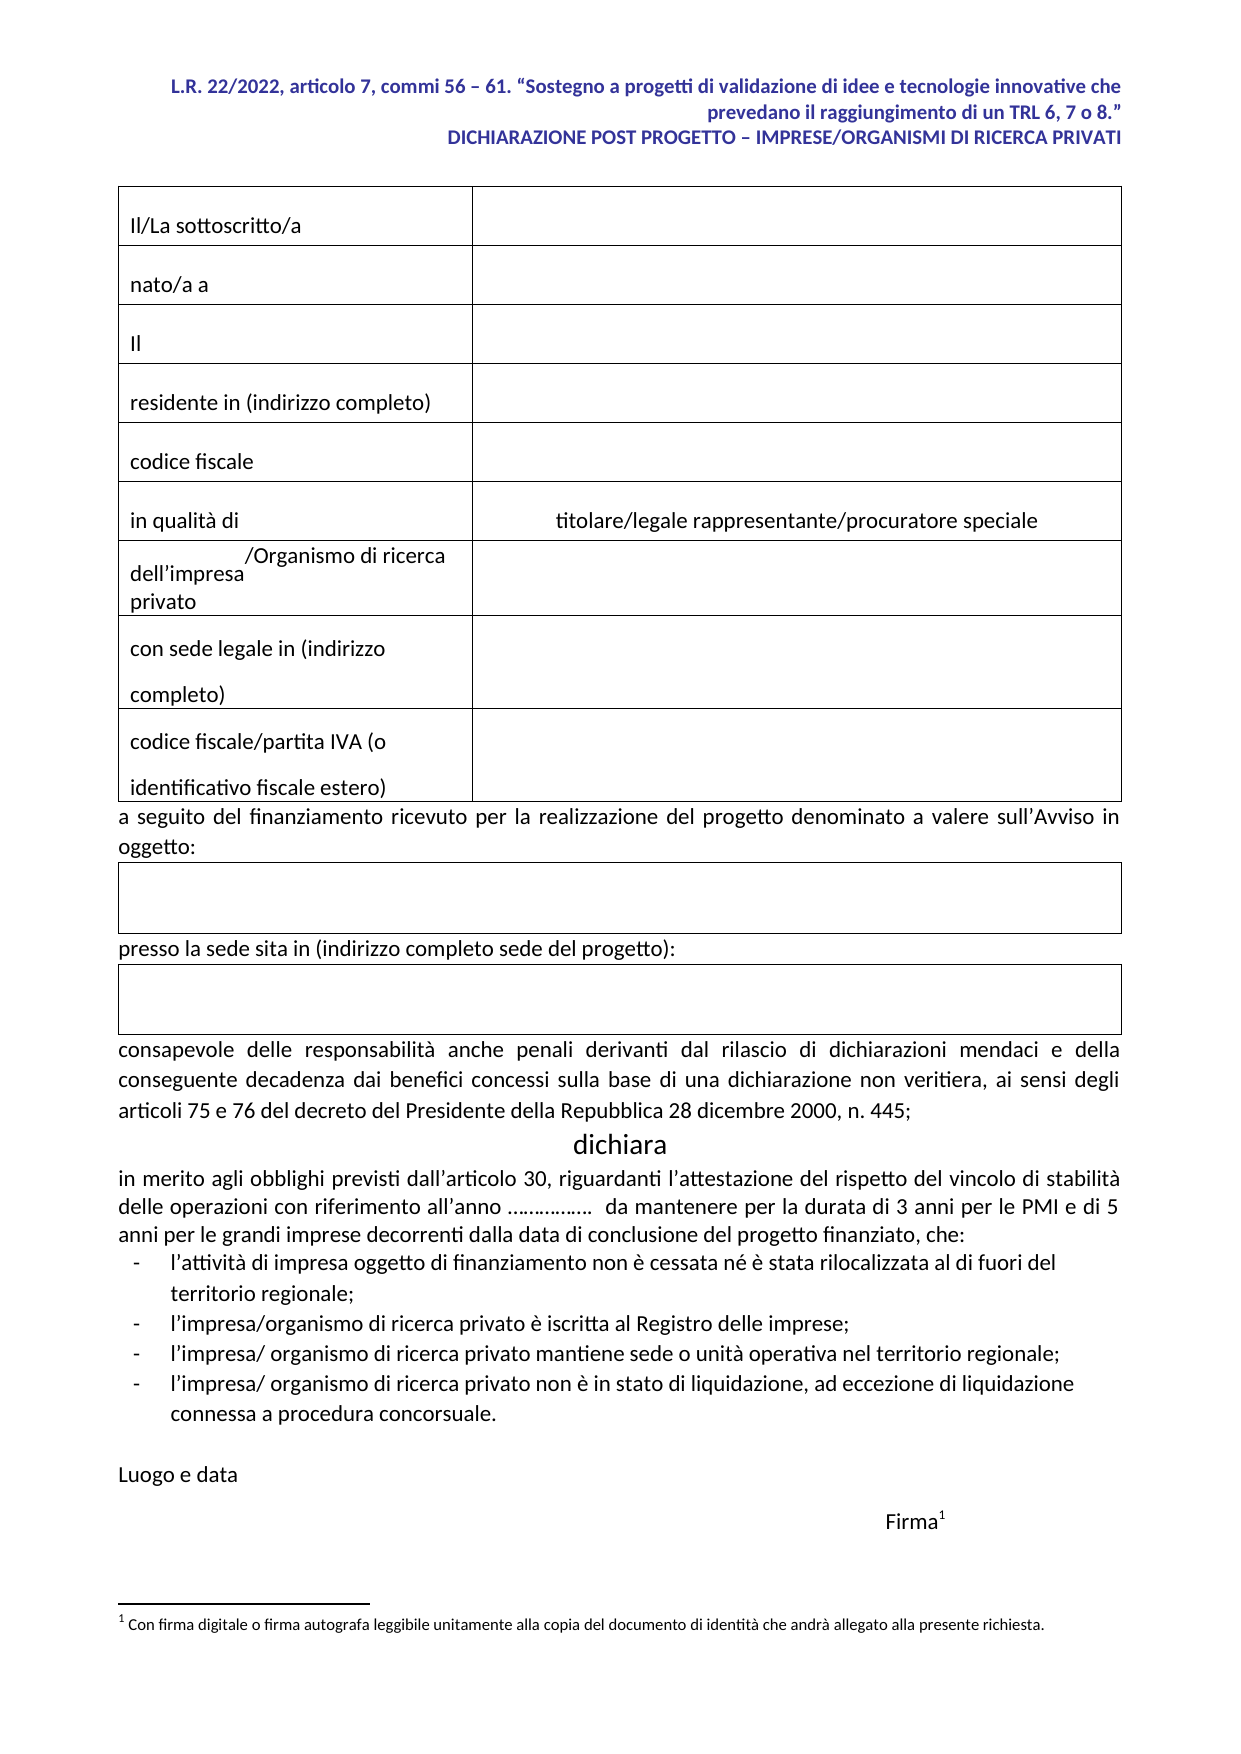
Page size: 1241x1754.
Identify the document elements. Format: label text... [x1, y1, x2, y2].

text in merito agli obblighi previsti dall’articolo 30, riguardanti l’attestazione del rispetto del vincolo di stabilità delle operazioni con riferimento all’anno ……………. da mantenere per la durata di 3 anni per le PMI e di 5 anni per le grandi imprese decorrenti dalla data di conclusione del progetto finanziato, che: [118, 1164, 1122, 1248]
table_cell [473, 541, 1121, 615]
table_cell dell’impresa/Organismo di ricerca privato [119, 541, 472, 615]
list l’impresa/ organismo di ricerca privato non è in stato di liquidazione, ad eccezione di liquidazione connessa a procedura concorsuale. [133, 1369, 1122, 1428]
list l’impresa/organismo di ricerca privato è iscritta al Registro delle imprese; [133, 1309, 1122, 1337]
table_cell codice fiscale [119, 423, 472, 481]
table_cell [473, 364, 1121, 422]
table_header [473, 187, 1121, 245]
table_cell [473, 616, 1121, 708]
table_header [119, 863, 1121, 933]
table_cell Il [119, 305, 472, 363]
table_cell [473, 709, 1121, 801]
table_cell con sede legale in (indirizzo completo) [119, 616, 472, 708]
table_cell codice fiscale/partita IVA (o identificativo fiscale estero) [119, 709, 472, 801]
text Firma [634, 1507, 1122, 1535]
table_cell nato/a a [119, 246, 472, 304]
text dichiara [118, 1126, 1122, 1162]
text consapevole delle responsabilità anche penali derivanti dal rilascio di dichiarazioni mendaci e della conseguente decadenza dai benefici concessi sulla base di una dichiarazione non veritiera, ai sensi degli articoli 75 e 76 del decreto del Presidente della Repubblica 28 dicembre 2000, n. 445; [118, 1035, 1122, 1124]
list l’attività di impresa oggetto di finanziamento non è cessata né è stata rilocalizzata al di fuori del territorio regionale; [133, 1248, 1122, 1307]
table_cell [473, 423, 1121, 481]
table_cell titolare/legale rappresentante/procuratore speciale [473, 482, 1121, 540]
table_cell [473, 246, 1121, 304]
table_header [119, 965, 1121, 1034]
text presso la sede sita in (indirizzo completo sede del progetto): [118, 934, 1122, 962]
table_cell [473, 305, 1121, 363]
text Luogo e data [118, 1460, 1122, 1488]
table_cell in qualità di [119, 482, 472, 540]
text a seguito del finanziamento ricevuto per la realizzazione del progetto denominato a valere sull’Avviso in oggetto: [118, 802, 1122, 860]
table_cell residente in (indirizzo completo) [119, 364, 472, 422]
table_header Il/La sottoscritto/a [119, 187, 472, 245]
list l’impresa/ organismo di ricerca privato mantiene sede o unità operativa nel territorio regionale; [133, 1339, 1122, 1367]
